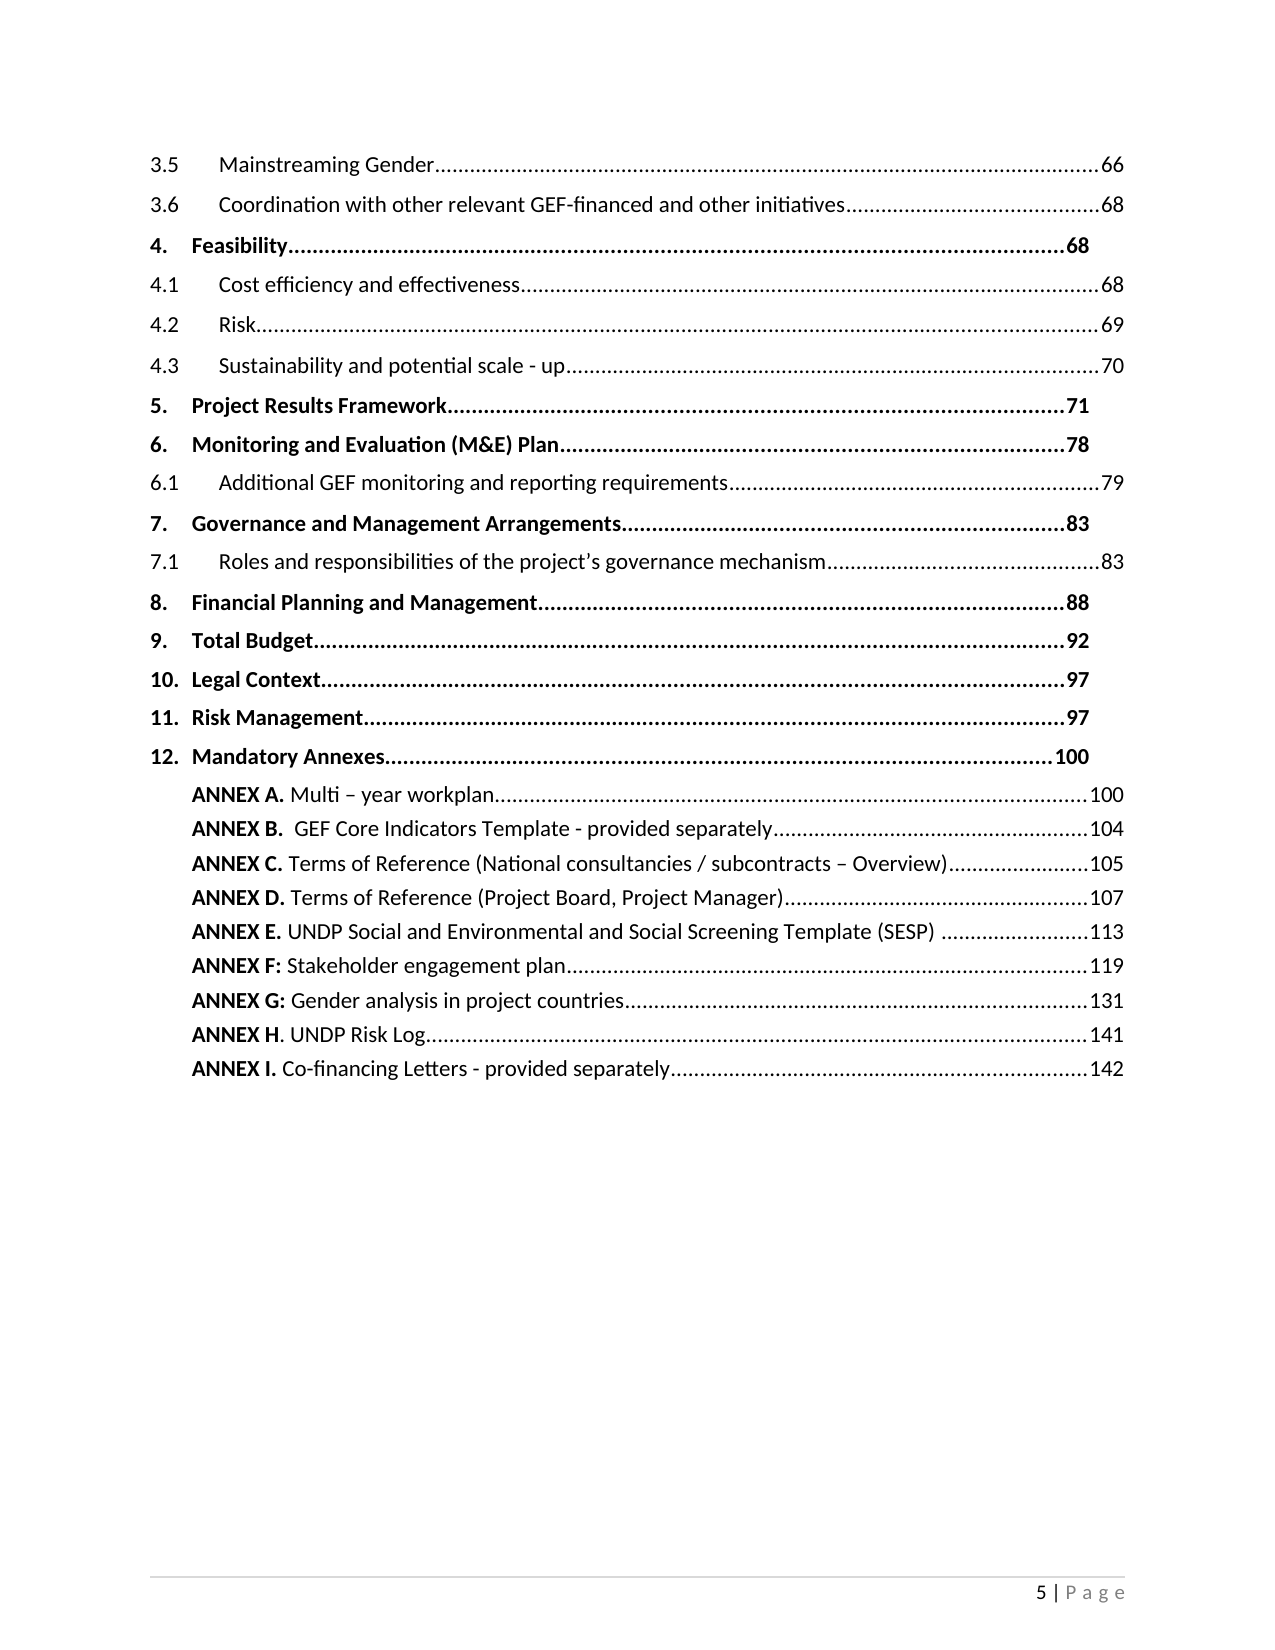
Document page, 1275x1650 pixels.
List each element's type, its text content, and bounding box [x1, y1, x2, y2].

text ANNEX E. UNDP Social and Environmental and Social Screening Template (SESP) 113 [192, 917, 1125, 945]
text ANNEX B. GEF Core Indicators Template - provided separately 104 [192, 814, 1125, 843]
text ANNEX G: Gender analysis in project countries 131 [192, 986, 1125, 1014]
text 6.1 Additional GEF monitoring and reporting requirements 79 [150, 468, 1125, 496]
text ANNEX H. UNDP Risk Log 141 [192, 1020, 1125, 1048]
text 7. Governance and Management Arrangements 83 [150, 509, 1125, 537]
text ANNEX D. Terms of Reference (Project Board, Project Manager) 107 [192, 883, 1125, 911]
text 5. Project Results Framework 71 [150, 392, 1125, 419]
text 4.3 Sustainability and potential scale - up 70 [150, 351, 1125, 379]
text 6. Monitoring and Evaluation (M&E) Plan 78 [150, 430, 1125, 458]
text ANNEX C. Terms of Reference (National consultancies / subcontracts – Overview) 105 [192, 849, 1125, 877]
text 10. Legal Context 97 [150, 665, 1125, 693]
text ANNEX A. Multi – year workplan 100 [192, 780, 1125, 808]
text 4.1 Cost efficiency and effectiveness 68 [150, 270, 1125, 298]
text 3.6 Coordination with other relevant GEF-financed and other initiatives 68 [150, 191, 1125, 219]
text 4. Feasibility 68 [150, 231, 1125, 259]
text ANNEX I. Co-financing Letters - provided separately 142 [192, 1054, 1125, 1082]
text ANNEX F: Stakeholder engagement plan 119 [192, 952, 1125, 980]
text 9. Total Budget 92 [150, 627, 1125, 654]
text 11. Risk Management 97 [150, 703, 1125, 731]
text 7.1 Roles and responsibilities of the project’s governance mechanism 83 [150, 547, 1125, 576]
text 12. Mandatory Annexes 100 [150, 742, 1125, 770]
text 8. Financial Planning and Management 88 [150, 588, 1125, 616]
text 4.2 Risk 69 [150, 310, 1125, 338]
text 3.5 Mainstreaming Gender 66 [150, 150, 1125, 178]
